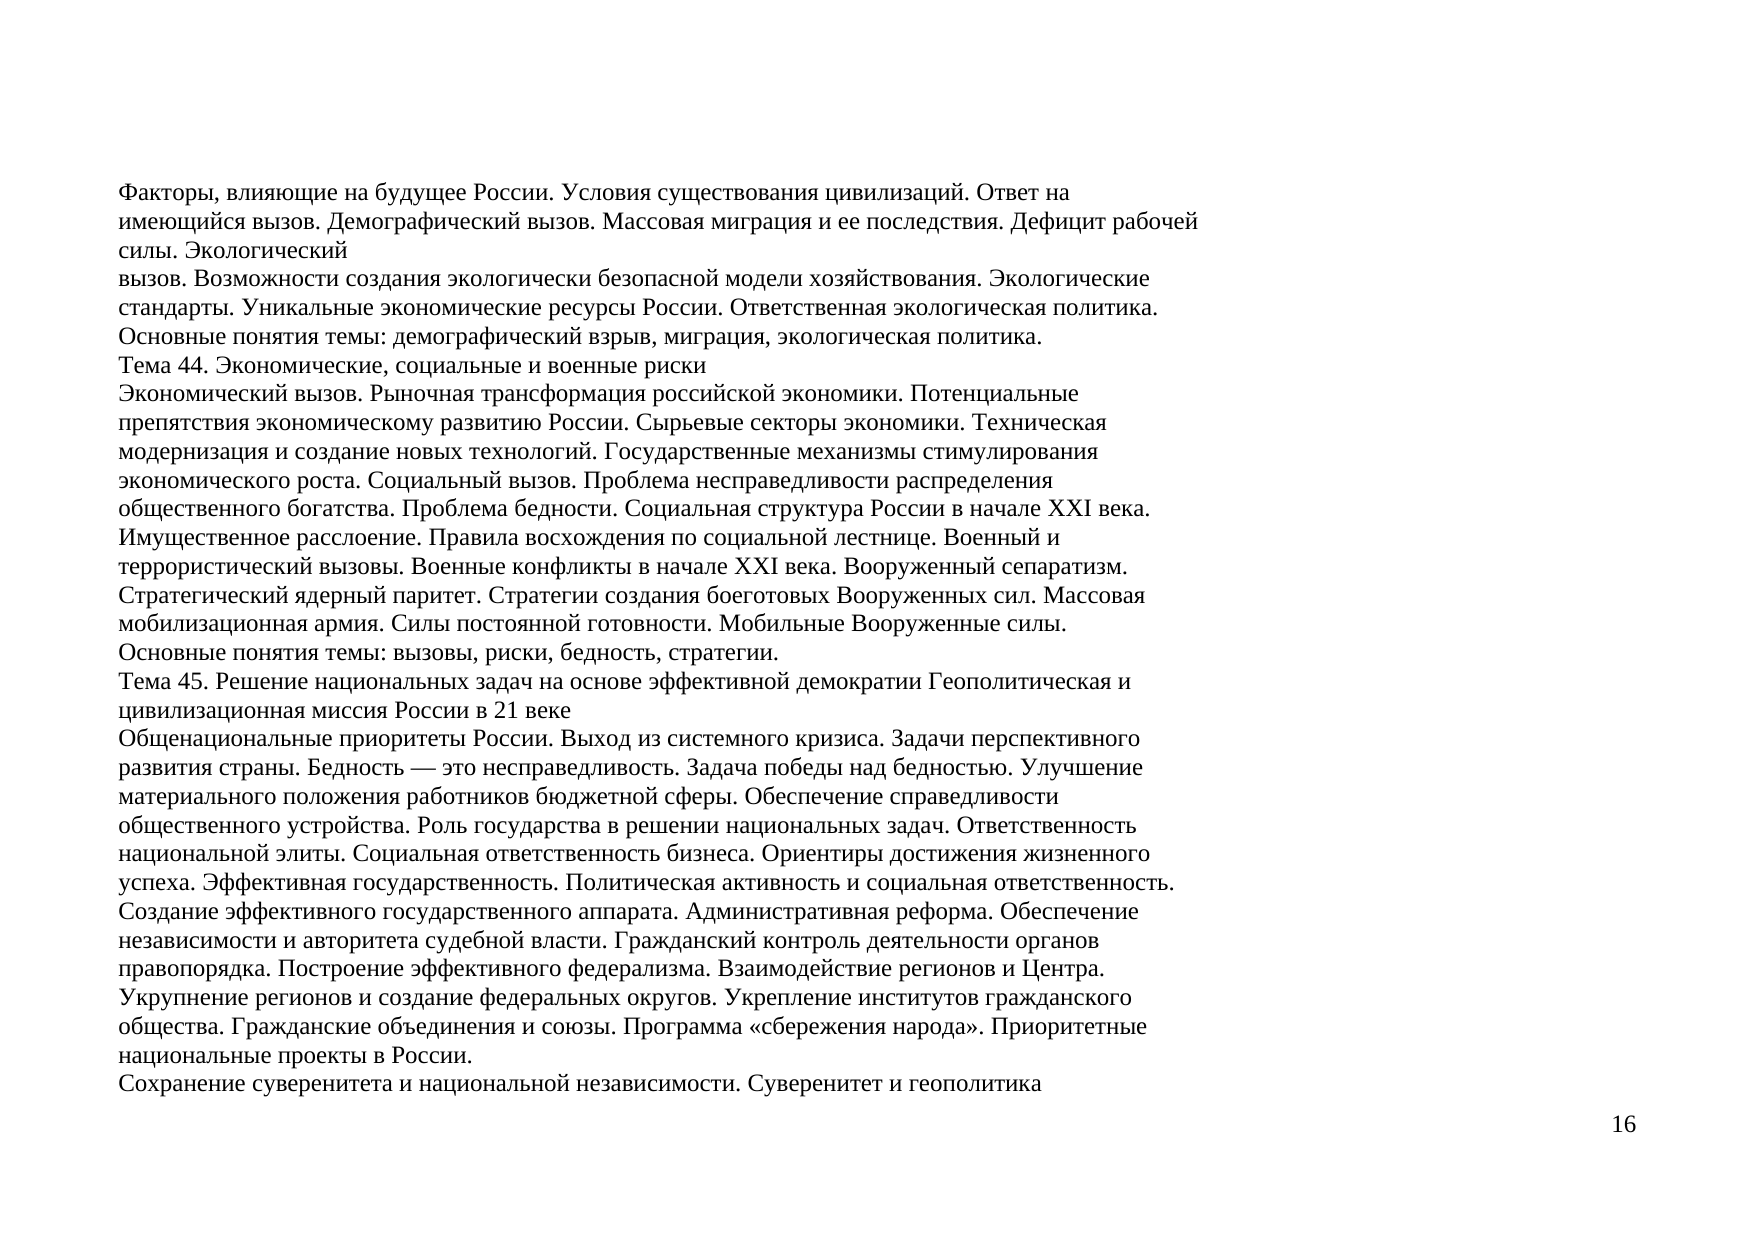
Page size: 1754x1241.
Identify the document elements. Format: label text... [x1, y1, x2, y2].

text Основные понятия темы: вызовы, риски, бедность, стратегии. [118, 637, 1636, 666]
text Тема 45. Решение национальных задач на основе эффективной демократии Геополитическая и [118, 666, 1636, 695]
text развития страны. Бедность — это несправедливость. Задача победы над бедностью. Улучшение [118, 752, 1636, 781]
text Имущественное расслоение. Правила восхождения по социальной лестнице. Военный и [118, 522, 1636, 551]
text модернизация и создание новых технологий. Государственные механизмы стимулирования [118, 436, 1636, 465]
text Экономический вызов. Рыночная трансформация российской экономики. Потенциальные [118, 378, 1636, 407]
text успеха. Эффективная государственность. Политическая активность и социальная ответственность. [118, 867, 1636, 896]
text общества. Гражданские объединения и союзы. Программа «сбережения народа». Приоритетные [118, 1011, 1636, 1040]
text Стратегический ядерный паритет. Стратегии создания боеготовых Вооруженных сил. Массовая [118, 580, 1636, 608]
text Сохранение суверенитета и национальной независимости. Суверенитет и геополитика [118, 1068, 1636, 1097]
text мобилизационная армия. Силы постоянной готовности. Мобильные Вооруженные силы. [118, 608, 1636, 637]
text Создание эффективного государственного аппарата. Административная реформа. Обеспечение [118, 896, 1636, 925]
text общественного устройства. Роль государства в решении национальных задач. Ответственность [118, 810, 1636, 838]
text Тема 44. Экономические, социальные и военные риски [118, 350, 1636, 378]
text независимости и авторитета судебной власти. Гражданский контроль деятельности органов [118, 925, 1636, 953]
text экономического роста. Социальный вызов. Проблема несправедливости распределения [118, 465, 1636, 493]
text национальной элиты. Социальная ответственность бизнеса. Ориентиры достижения жизненного [118, 838, 1636, 867]
text вызов. Возможности создания экологически безопасной модели хозяйствования. Экологические [118, 263, 1636, 292]
text цивилизационная миссия России в 21 веке [118, 695, 1636, 723]
text террористический вызовы. Военные конфликты в начале XXI века. Вооруженный сепаратизм. [118, 551, 1636, 580]
text Общенациональные приоритеты России. Выход из системного кризиса. Задачи перспективного [118, 723, 1636, 752]
text силы. Экологический [118, 235, 1636, 263]
text Основные понятия темы: демографический взрыв, миграция, экологическая политика. [118, 321, 1636, 350]
text препятствия экономическому развитию России. Сырьевые секторы экономики. Техническая [118, 407, 1636, 436]
text Укрупнение регионов и создание федеральных округов. Укрепление институтов гражданского [118, 982, 1636, 1011]
text Факторы, влияющие на будущее России. Условия существования цивилизаций. Ответ на [118, 177, 1636, 206]
text имеющийся вызов. Демографический вызов. Массовая миграция и ее последствия. Дефицит рабочей [118, 206, 1636, 235]
text материального положения работников бюджетной сферы. Обеспечение справедливости [118, 781, 1636, 810]
text правопорядка. Построение эффективного федерализма. Взаимодействие регионов и Центра. [118, 953, 1636, 982]
text стандарты. Уникальные экономические ресурсы России. Ответственная экологическая политика. [118, 292, 1636, 321]
text национальные проекты в России. [118, 1040, 1636, 1068]
text общественного богатства. Проблема бедности. Социальная структура России в начале XXI века. [118, 493, 1636, 522]
